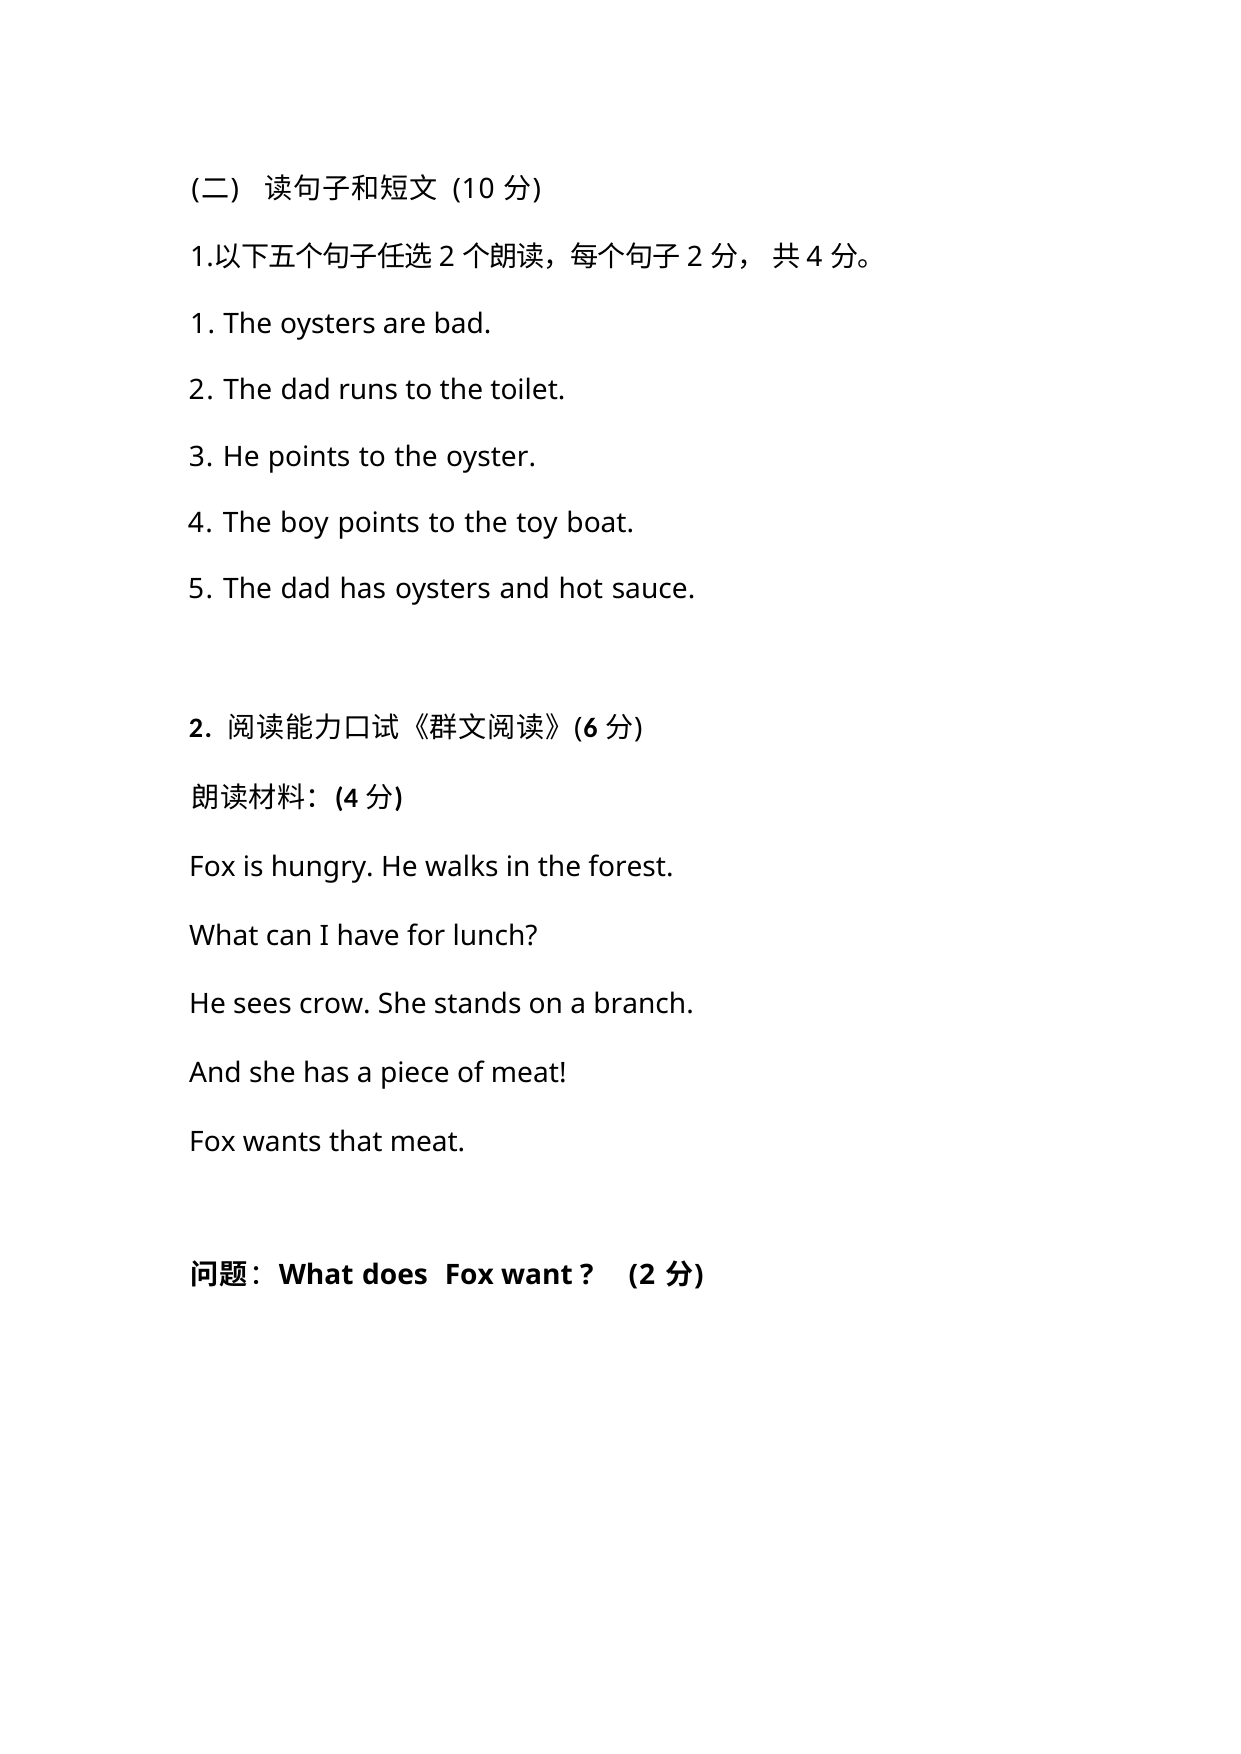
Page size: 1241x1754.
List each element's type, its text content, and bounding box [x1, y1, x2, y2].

text 1. The oysters are bad. [190, 305, 1054, 340]
text 问题：What does Fox want ? (2 分) [191, 1255, 1054, 1292]
text (二) 读句子和短文 (10 分) [191, 168, 1054, 206]
text Fox wants that meat. [189, 1122, 1054, 1159]
text 4. The boy points to the toy boat. [188, 504, 1054, 539]
text 1.以下五个句子任选 2 个朗读，每个句子 2 分， 共 4 分。 [190, 236, 1054, 273]
text And she has a piece of meat! [189, 1053, 1054, 1090]
text He sees crow. She stands on a branch. [189, 984, 1054, 1021]
text 5. The dad has oysters and hot sauce. [188, 571, 1054, 606]
text 3. He points to the oyster. [188, 438, 1054, 473]
text Fox is hungry. He walks in the forest. [189, 846, 1054, 884]
text 2. The dad runs to the toilet. [188, 371, 1054, 407]
text 2. 阅读能力口试《群文阅读》(6 分) [189, 707, 1054, 745]
text 朗读材料：(4 分) [191, 775, 1054, 815]
text What can I have for lunch? [189, 915, 1054, 953]
